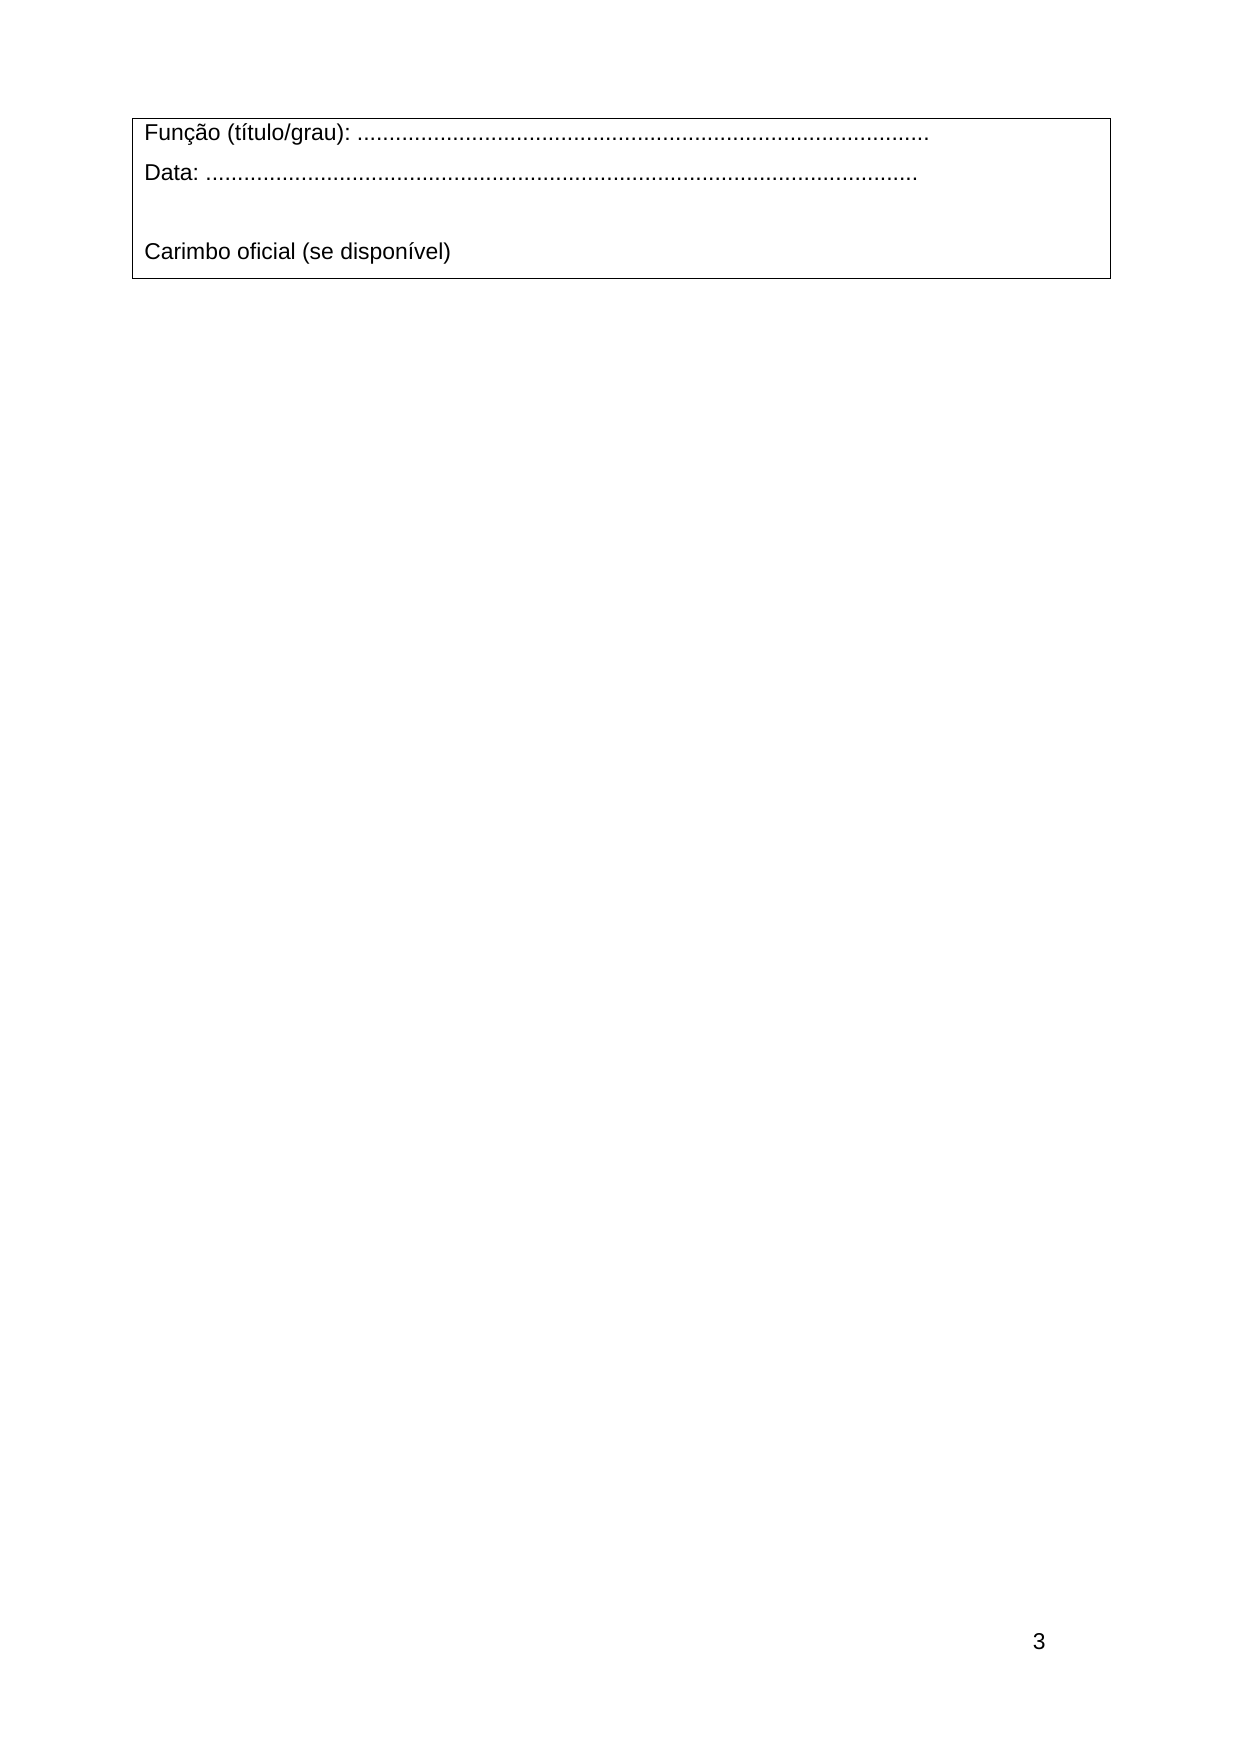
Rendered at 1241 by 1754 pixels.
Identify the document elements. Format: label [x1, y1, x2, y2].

table_cell [133, 119, 1110, 278]
